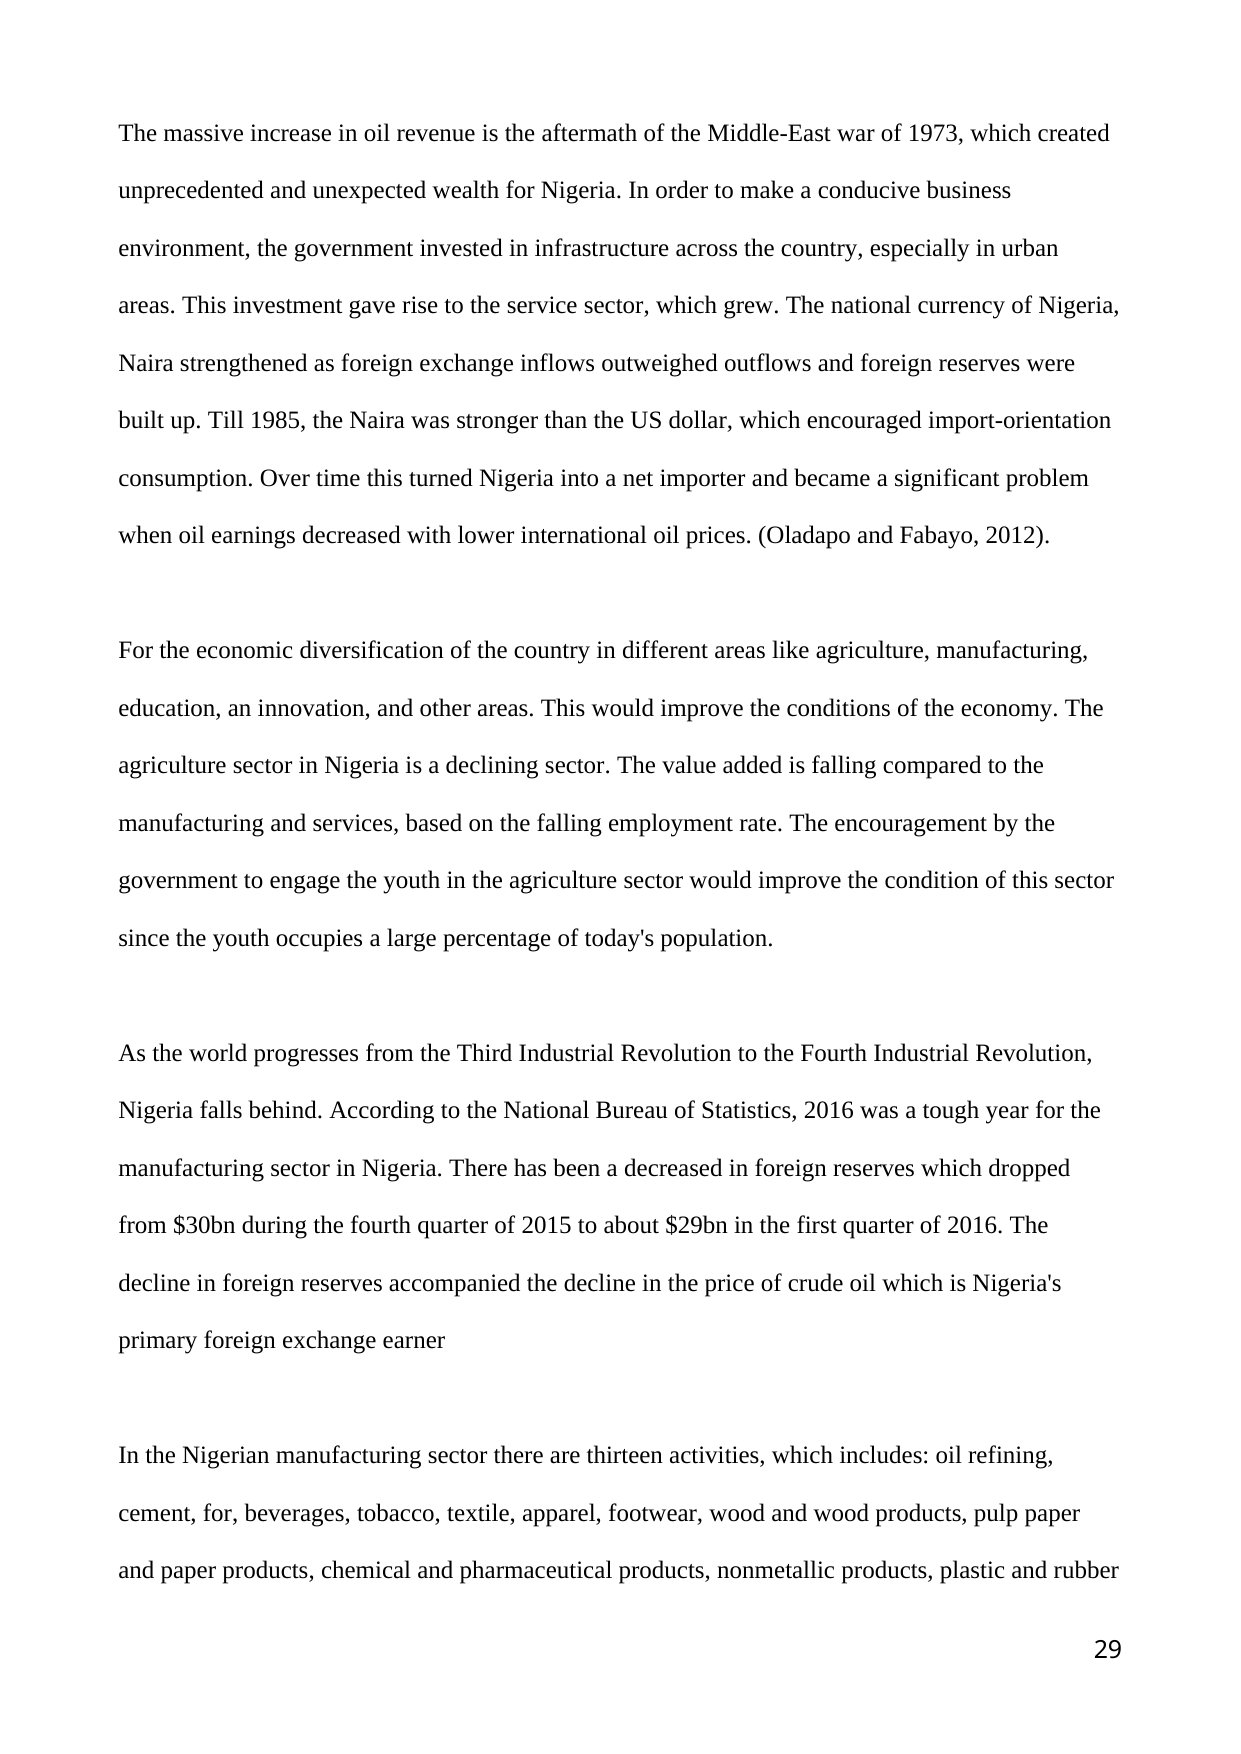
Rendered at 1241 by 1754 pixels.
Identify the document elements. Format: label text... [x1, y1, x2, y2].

text The massive increase in oil revenue is the aftermath of the Middle-East war of 1973, which created unprecedented and unexpected wealth for Nigeria. In order to make a conducive business environment, the government invested in infrastructure across the country, especially in urban areas. This investment gave rise to the service sector, which grew. The national currency of Nigeria, Naira strengthened as foreign exchange inflows outweighed outflows and foreign reserves were built up. Till 1985, the Naira was stronger than the US dollar, which encouraged import-orientation consumption. Over time this turned Nigeria into a net importer and became a significant problem when oil earnings decreased with lower international oil prices. (Oladapo and Fabayo, 2012). [118, 118, 1122, 549]
text As the world progresses from the Third Industrial Revolution to the Fourth Industrial Revolution, Nigeria falls behind. According to the National Bureau of Statistics, 2016 was a tough year for the manufacturing sector in Nigeria. There has been a decreased in foreign reserves which dropped from $30bn during the fourth quarter of 2015 to about $29bn in the first quarter of 2016. The decline in foreign reserves accompanied the decline in the price of crude oil which is Nigeria's primary foreign exchange earner [118, 1038, 1122, 1354]
text For the economic diversification of the country in different areas like agriculture, manufacturing, education, an innovation, and other areas. This would improve the conditions of the economy. The agriculture sector in Nigeria is a declining sector. The value added is falling compared to the manufacturing and services, based on the falling employment rate. The encouragement by the government to engage the youth in the agriculture sector would improve the condition of this sector since the youth occupies a large percentage of today's population. [118, 636, 1122, 952]
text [118, 1441, 1122, 1584]
